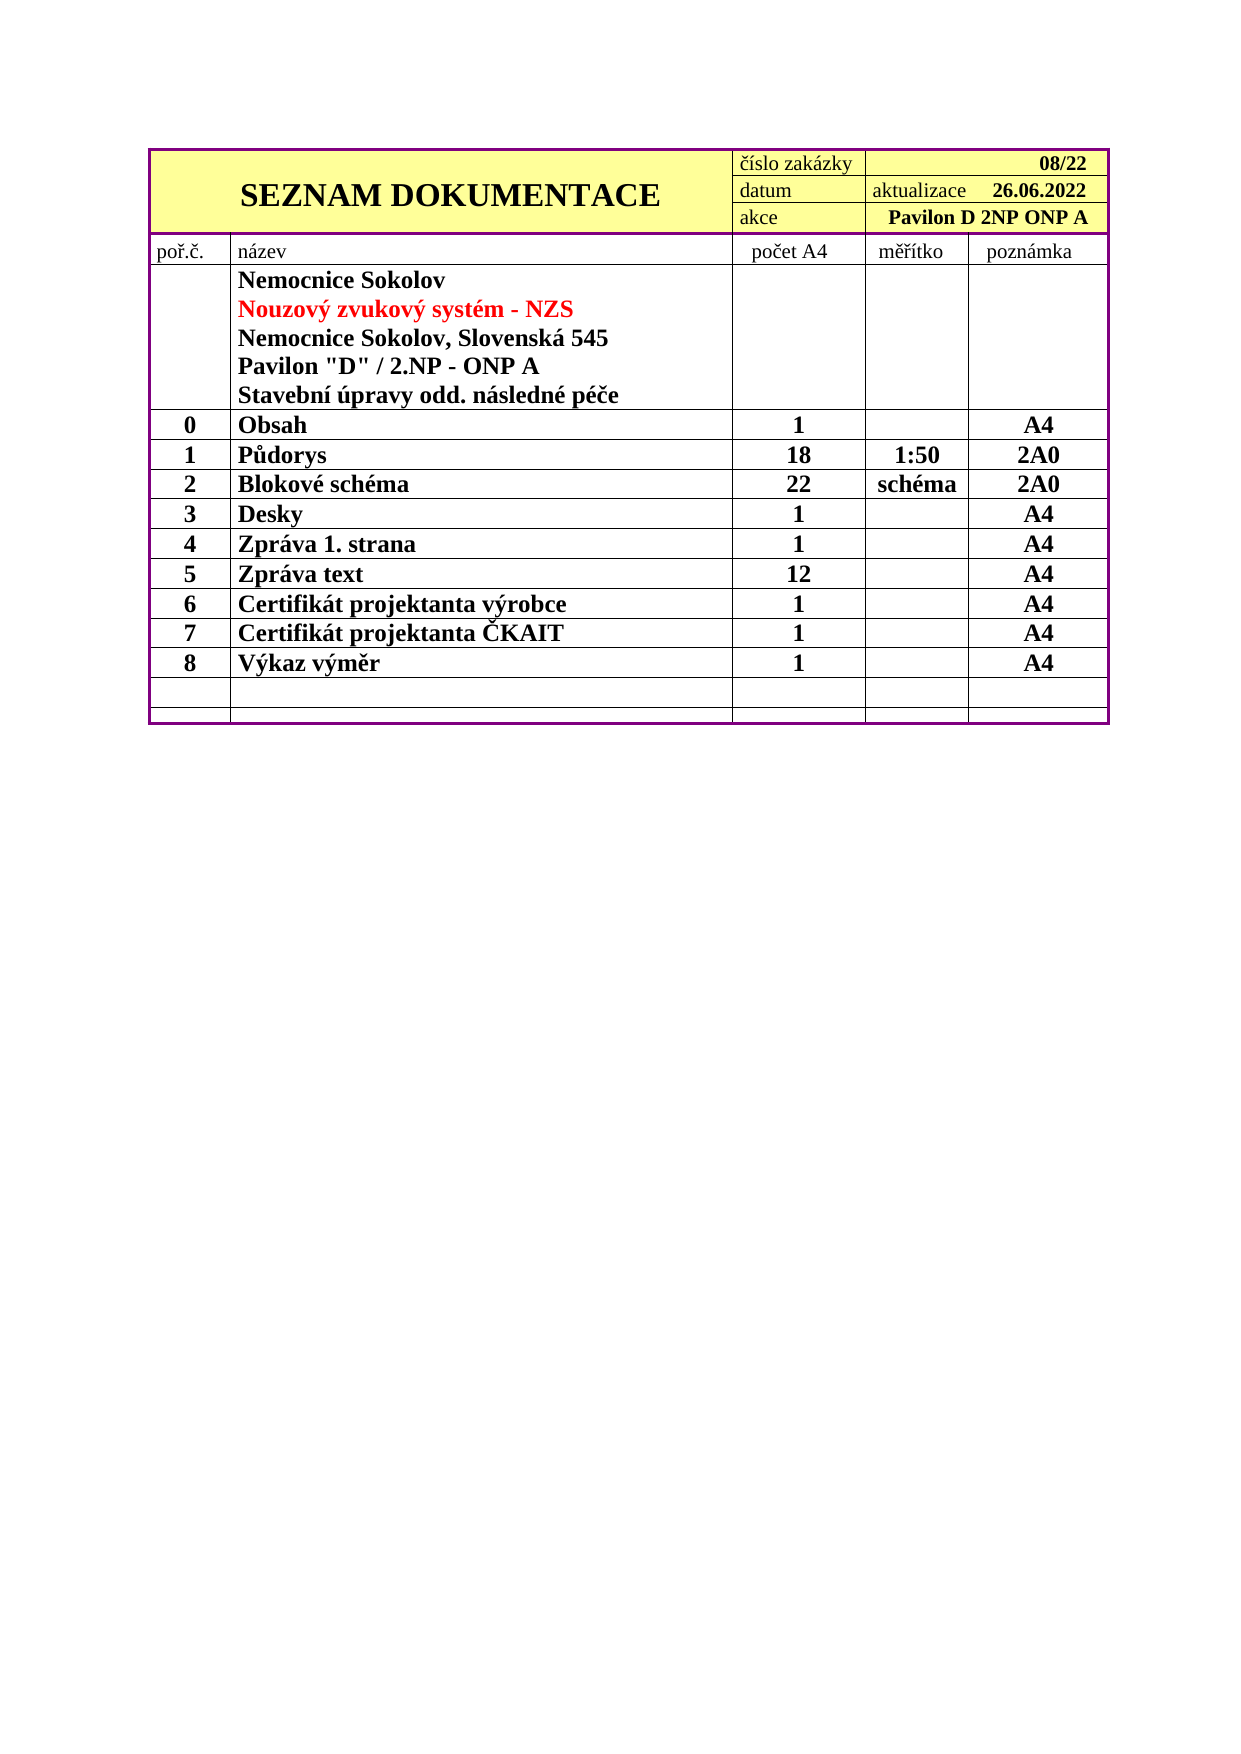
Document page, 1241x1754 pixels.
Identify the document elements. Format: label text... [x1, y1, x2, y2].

table_cell 1 [151, 440, 230, 468]
table_cell A4 [969, 529, 1107, 558]
table_cell [151, 708, 230, 722]
table_cell [231, 678, 732, 707]
table_cell 4 [151, 529, 230, 558]
table_cell 2A0 [969, 470, 1107, 498]
table_cell A4 [969, 648, 1107, 677]
table_cell 1 [733, 648, 865, 677]
table_cell [969, 708, 1107, 722]
table_header 08/22 [866, 151, 1107, 175]
table_cell 1 [733, 410, 865, 439]
table_cell [969, 678, 1107, 707]
table_cell [151, 678, 230, 707]
table_cell 18 [733, 440, 865, 468]
table_cell 22 [733, 470, 865, 498]
table_cell Certifikát projektanta výrobce [231, 589, 732, 617]
table_cell A4 [969, 499, 1107, 528]
table_cell poř.č. k [151, 235, 230, 264]
table_cell A4 [969, 559, 1107, 588]
table_cell [151, 265, 230, 409]
table_cell [866, 678, 968, 707]
table_cell schéma [866, 470, 968, 498]
table_cell 7 [151, 619, 230, 647]
table_cell akce [733, 203, 865, 232]
table_cell 1:50 [866, 440, 968, 468]
table_cell [231, 708, 732, 722]
table_cell 8 [151, 648, 230, 677]
table_cell název k [231, 235, 732, 264]
table_cell [733, 708, 865, 722]
table_cell aktualizace 26.06.2022 [866, 176, 1107, 202]
table_cell Nemocnice Sokolov Nouzový zvukový systém - NZS Nemocnice Sokolov, Slovenská 545 Pavilon "D" / 2.NP - ONP A Stavební úpravy odd. následné péče [231, 265, 732, 409]
table_cell [866, 499, 968, 528]
table_cell Pavilon D 2NP ONP A [866, 203, 1107, 232]
table_cell 3 [151, 499, 230, 528]
table_cell Blokové schéma [231, 470, 732, 498]
table_cell 1 [733, 589, 865, 617]
table_cell počet A4 k [733, 235, 865, 264]
table_cell Certifikát projektanta ČKAIT [231, 619, 732, 647]
table_cell 1 [733, 529, 865, 558]
table_cell 12 [733, 559, 865, 588]
table_cell 6 [151, 589, 230, 617]
table_cell 1 [733, 619, 865, 647]
table_cell [969, 265, 1107, 409]
table_cell Zpráva 1. strana [231, 529, 732, 558]
table_cell měřítkok [866, 235, 968, 264]
table_cell [866, 648, 968, 677]
table_cell 2A0 [969, 440, 1107, 468]
table_cell 5 [151, 559, 230, 588]
table_cell Zpráva text [231, 559, 732, 588]
table_cell [733, 678, 865, 707]
table_cell A4 [969, 410, 1107, 439]
table_cell A4 [969, 589, 1107, 617]
table_cell Výkaz výměr [231, 648, 732, 677]
table_cell 2 [151, 470, 230, 498]
table_cell Desky [231, 499, 732, 528]
table_cell [733, 265, 865, 409]
table_cell A4 [969, 619, 1107, 647]
table_cell [866, 529, 968, 558]
table_cell [866, 410, 968, 439]
table_cell [866, 708, 968, 722]
table_cell [866, 559, 968, 588]
table_header číslo zakázky [733, 151, 865, 175]
table_cell poznámka k [969, 235, 1107, 264]
table_cell datum [733, 176, 865, 202]
table_cell [866, 265, 968, 409]
table_cell Půdorys [231, 440, 732, 468]
table_header SEZNAM DOKUMENTACE [151, 151, 732, 232]
table_cell Obsah [231, 410, 732, 439]
table_cell 0 [151, 410, 230, 439]
table_cell [866, 589, 968, 617]
table_cell 1 [733, 499, 865, 528]
table_cell [866, 619, 968, 647]
